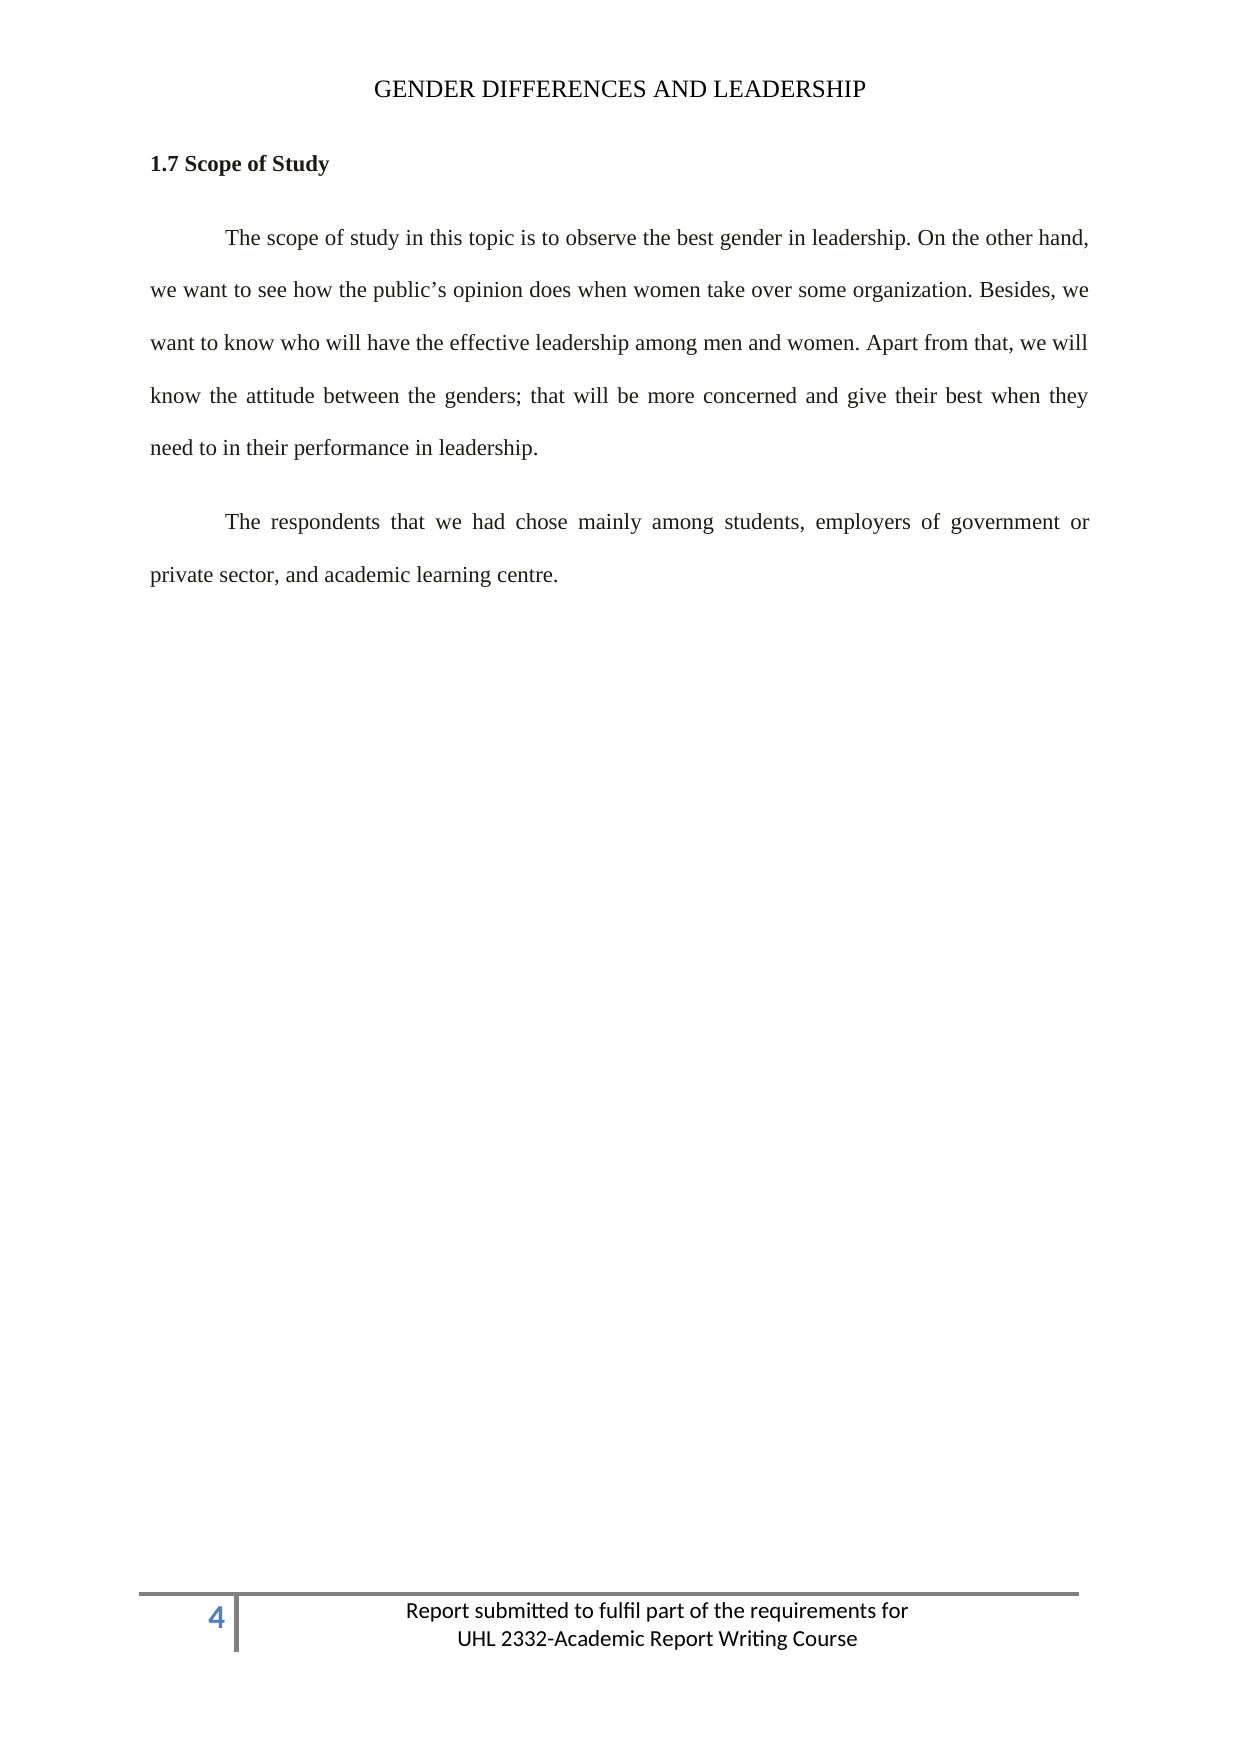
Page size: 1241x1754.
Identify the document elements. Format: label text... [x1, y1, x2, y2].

text The respondents that we had chose mainly among students, employers of government or private sector, and academic learning centre. [150, 508, 1090, 587]
text 1.7 Scope of Study [150, 150, 1090, 176]
text The scope of study in this topic is to observe the best gender in leadership. On the other hand, we want to see how the public’s opinion does when women take over some organization. Besides, we want to know who will have the effective leadership among men and women. Apart from that, we will know the attitude between the genders; that will be more concerned and give their best when they need to in their performance in leadership. [150, 223, 1090, 461]
